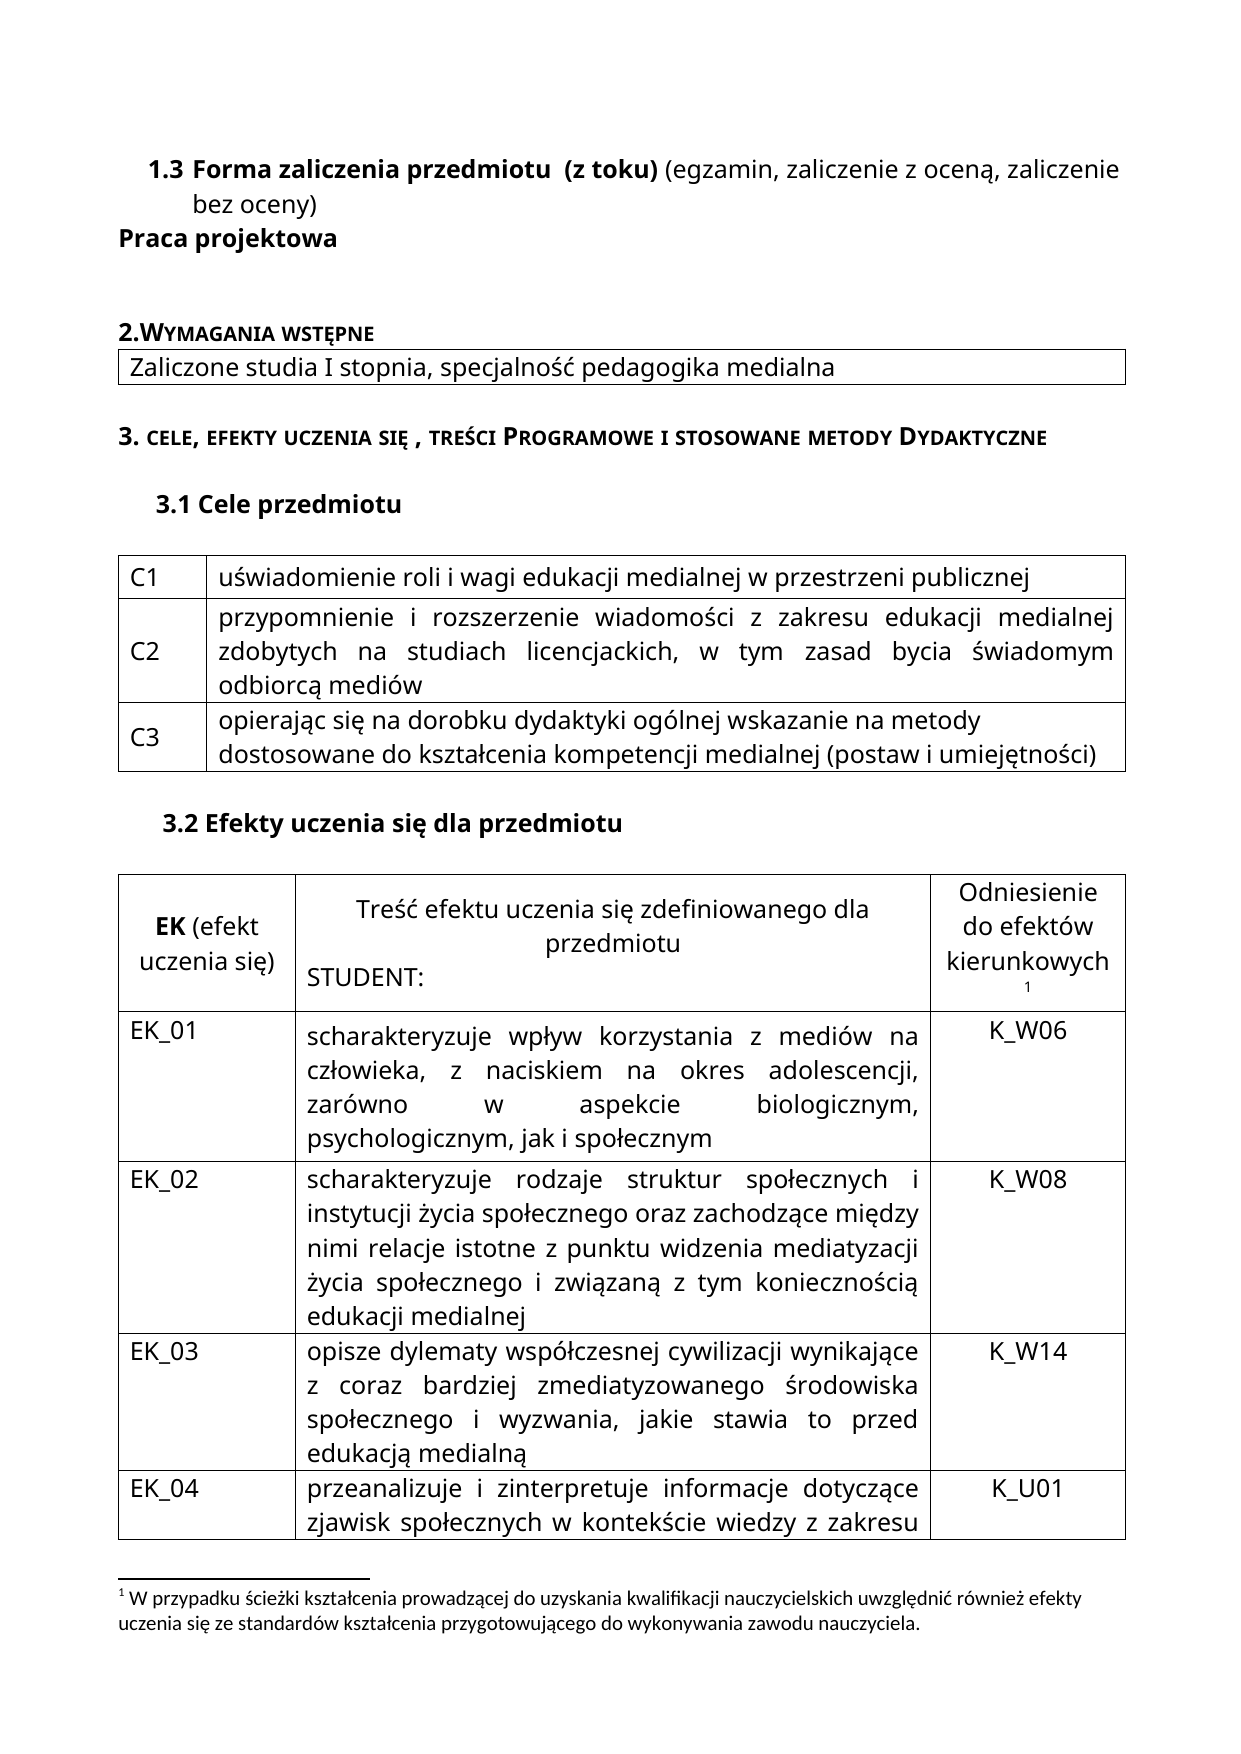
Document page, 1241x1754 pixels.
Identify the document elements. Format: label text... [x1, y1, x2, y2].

table_cell K_W14 [931, 1334, 1125, 1470]
table_cell K_W06 [931, 1012, 1125, 1161]
table_header uświadomienie roli i wagi edukacji medialnej w przestrzeni publicznej [207, 556, 1125, 598]
table_cell EK_03 [119, 1334, 295, 1470]
table_header EK (efekt uczenia się) [119, 875, 295, 1011]
table_cell C3 [119, 703, 206, 771]
text Praca projektowa [118, 220, 1122, 254]
text 1.3 Forma zaliczenia przedmiotu (z toku) (egzamin, zaliczenie z oceną, zaliczenie bez oceny) [148, 152, 1122, 220]
table_header Treść efektu uczenia się zdefiniowanego dla przedmiotu STUDENT: [296, 875, 930, 1011]
table_cell C2 [119, 599, 206, 702]
table_header Zaliczone studia I stopnia, specjalność pedagogika medialna [119, 350, 1125, 383]
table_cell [296, 1471, 930, 1539]
table_cell przypomnienie i rozszerzenie wiadomości z zakresu edukacji medialnej zdobytych na studiach licencjackich, w tym zasad bycia świadomym odbiorcą mediów [207, 599, 1125, 702]
table_header Odniesienie do efektów kierunkowych [931, 875, 1125, 1011]
table_cell EK_01 [119, 1012, 295, 1161]
text 3. cele, efekty uczenia się , treści Programowe i stosowane metody Dydaktyczne [118, 419, 1122, 453]
table_cell scharakteryzuje wpływ korzystania z mediów na człowieka, z naciskiem na okres adolescencji, zarówno w aspekcie biologicznym, psychologicznym, jak i społecznym [296, 1012, 930, 1161]
table_cell K_W08 [931, 1162, 1125, 1332]
table_cell EK_02 [119, 1162, 295, 1332]
table_cell opierając się na dorobku dydaktyki ogólnej wskazanie na metody dostosowane do kształcenia kompetencji medialnej (postaw i umiejętności) [207, 703, 1125, 771]
table_cell scharakteryzuje rodzaje struktur społecznych i instytucji życia społecznego oraz zachodzące między nimi relacje istotne z punktu widzenia mediatyzacji życia społecznego i związaną z tym koniecznością edukacji medialnej [296, 1162, 930, 1332]
text 3.1 Cele przedmiotu [156, 487, 1122, 521]
text 3.2 Efekty uczenia się dla przedmiotu [162, 806, 1122, 840]
table_cell EK_04 [119, 1471, 295, 1539]
table_header C1 [119, 556, 206, 598]
table_cell K_U01 [931, 1471, 1125, 1539]
table_cell opisze dylematy współczesnej cywilizacji wynikające z coraz bardziej zmediatyzowanego środowiska społecznego i wyzwania, jakie stawia to przed edukacją medialną [296, 1334, 930, 1470]
text 2.Wymagania wstępne [118, 314, 1122, 348]
